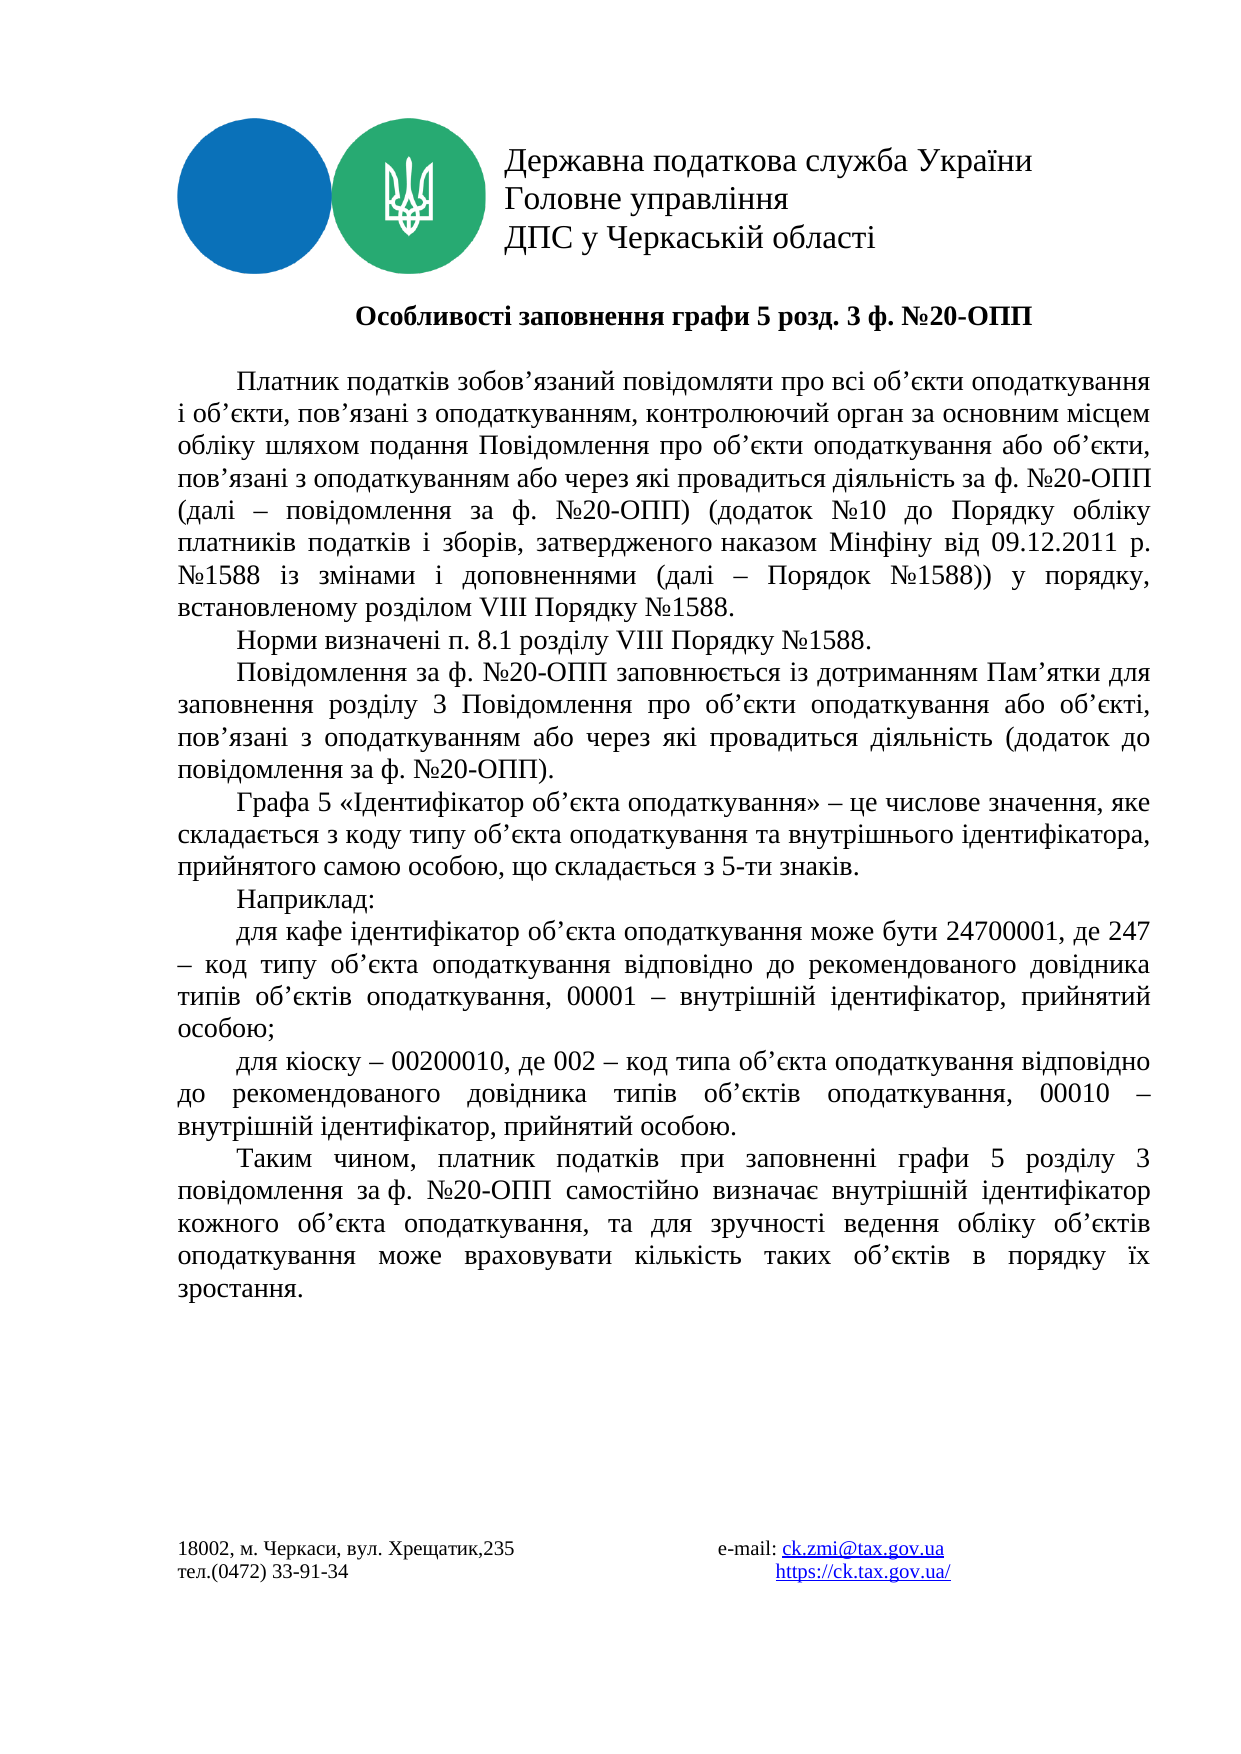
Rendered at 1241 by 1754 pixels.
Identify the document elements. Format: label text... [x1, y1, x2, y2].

text для кіоску – 00200010, де 002 – код типа об’єкта оподаткування відповідно до рекомендованого довідника типів об’єктів оподаткування, 00010 – внутрішній ідентифікатор, прийнятий особою. [177, 1044, 1152, 1141]
text Повідомлення за ф. №20-ОПП заповнюється із дотриманням Пам’ятки для заповнення розділу 3 Повідомлення про об’єкти оподаткування або об’єкті, пов’язані з оподаткуванням або через які провадиться діяльність (додаток до повідомлення за ф. №20-ОПП). [177, 655, 1152, 785]
text Норми визначені п. 8.1 розділу VIIІ Порядку №1588. [177, 623, 1152, 655]
text Платник податків зобов’язаний повідомляти про всі об’єкти оподаткування і об’єкти, пов’язані з оподаткуванням, контролюючий орган за основним місцем обліку шляхом подання Повідомлення про об’єкти оподаткування або об’єкти, пов’язані з оподаткуванням або через які провадиться діяльність за ф. №20-ОПП (далі – повідомлення за ф. №20-ОПП) (додаток №10 до Порядку обліку платників податків і зборів, затвердженого наказом Мінфіну від 09.12.2011 р. №1588 із змінами і доповненнями (далі – Порядок №1588)) у порядку, встановленому розділом VIIІ Порядку №1588. [177, 363, 1152, 623]
text Графа 5 «Ідентифікатор об’єкта оподаткування» – це числове значення, яке складається з коду типу об’єкта оподаткування та внутрішнього ідентифікатора, прийнятого самою особою, що складається з 5-ти знаків. [177, 785, 1152, 882]
text тел.(0472) 33-91-34 https://ck.tax.gov.ua/ [177, 1559, 1152, 1583]
text Таким чином, платник податків при заповненні графи 5 розділу 3 повідомлення за ф. №20-ОПП самостійно визначає внутрішній ідентифікатор кожного об’єкта оподаткування, та для зручності ведення обліку об’єктів оподаткування може враховувати кількість таких об’єктів в порядку їх зростання. [177, 1141, 1152, 1303]
text Наприклад: [177, 882, 1152, 914]
text 18002, м. Черкаси, вул. Хрещатик,235 e-mail: ck.zmi@tax.gov.ua [177, 1535, 1152, 1559]
text для кафе ідентифікатор об’єкта оподаткування може бути 24700001, де 247 – код типу об’єкта оподаткування відповідно до рекомендованого довідника типів об’єктів оподаткування, 00001 – внутрішній ідентифікатор, прийнятий особою; [177, 914, 1152, 1044]
text Особливості заповнення графи 5 розд. 3 ф. №20-ОПП [177, 299, 1152, 331]
picture [177, 118, 486, 274]
